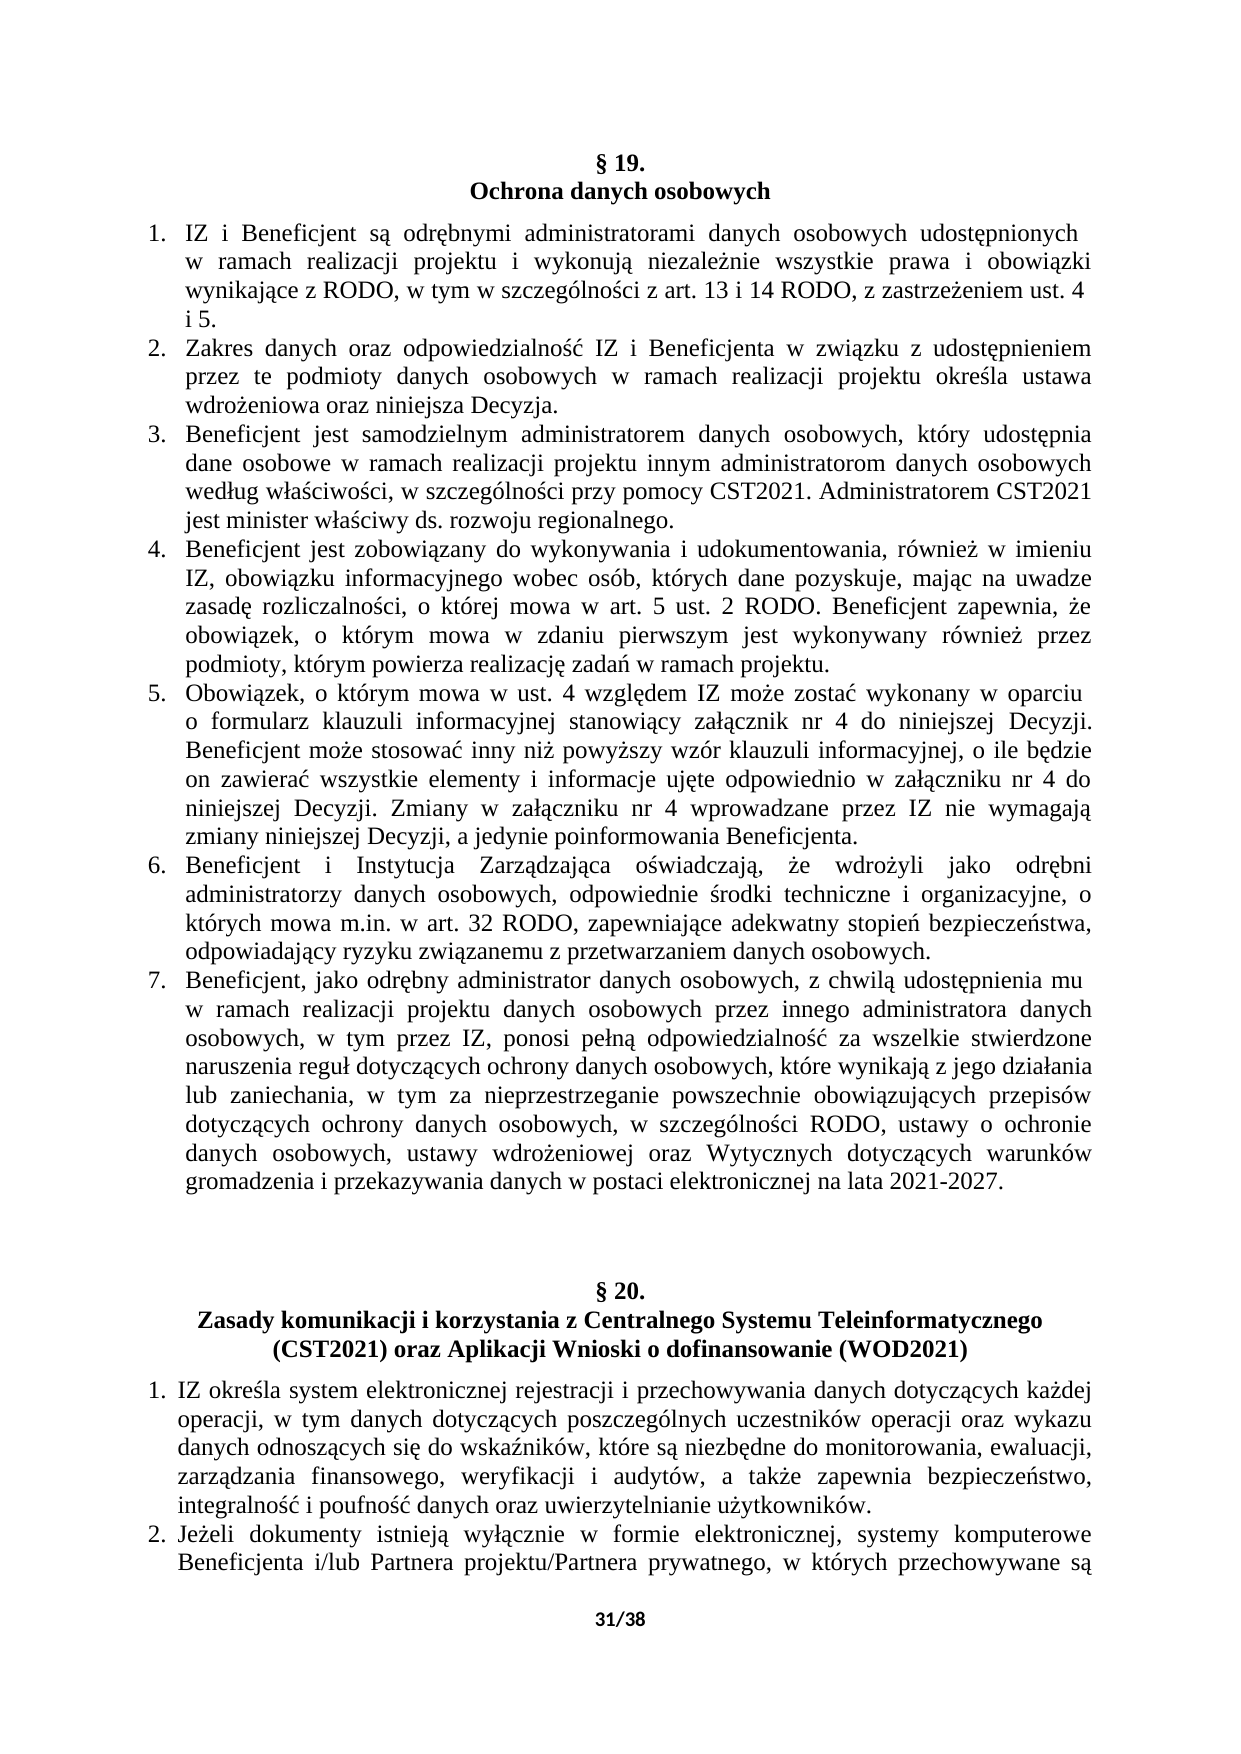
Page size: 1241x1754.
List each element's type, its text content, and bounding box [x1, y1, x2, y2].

list Beneficjent jest samodzielnym administratorem danych osobowych, który udostępnia dane osobowe w ramach realizacji projektu innym administratorom danych osobowych według właściwości, w szczególności przy pomocy CST2021. Administratorem CST2021 jest minister właściwy ds. rozwoju regionalnego. [148, 419, 1093, 534]
list Beneficjent i Instytucja Zarządzająca oświadczają, że wdrożyli jako odrębni administratorzy danych osobowych, odpowiednie środki techniczne i organizacyjne, o których mowa m.in. w art. 32 RODO, zapewniające adekwatny stopień bezpieczeństwa, odpowiadający ryzyku związanemu z przetwarzaniem danych osobowych. [148, 850, 1093, 965]
text § 19. Ochrona danych osobowych [148, 148, 1093, 205]
list IZ określa system elektronicznej rejestracji i przechowywania danych dotyczących każdej operacji, w tym danych dotyczących poszczególnych uczestników operacji oraz wykazu danych odnoszących się do wskaźników, które są niezbędne do monitorowania, ewaluacji, zarządzania finansowego, weryfikacji i audytów, a także zapewnia bezpieczeństwo, integralność i poufność danych oraz uwierzytelnianie użytkowników. [148, 1375, 1093, 1519]
list Obowiązek, o którym mowa w ust. 4 względem IZ może zostać wykonany w oparciu o formularz klauzuli informacyjnej stanowiący załącznik nr 4 do niniejszej Decyzji. Beneficjent może stosować inny niż powyższy wzór klauzuli informacyjnej, o ile będzie on zawierać wszystkie elementy i informacje ujęte odpowiednio w załączniku nr 4 do niniejszej Decyzji. Zmiany w załączniku nr 4 wprowadzane przez IZ nie wymagają zmiany niniejszej Decyzji, a jedynie poinformowania Beneficjenta. [148, 678, 1093, 850]
list IZ i Beneficjent są odrębnymi administratorami danych osobowych udostępnionych w ramach realizacji projektu i wykonują niezależnie wszystkie prawa i obowiązki wynikające z RODO, w tym w szczególności z art. 13 i 14 RODO, z zastrzeżeniem ust. 4 i 5. [148, 218, 1093, 333]
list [148, 1519, 1093, 1576]
list Zakres danych oraz odpowiedzialność IZ i Beneficjenta w związku z udostępnieniem przez te podmioty danych osobowych w ramach realizacji projektu określa ustawa wdrożeniowa oraz niniejsza Decyzja. [148, 333, 1093, 419]
list Beneficjent, jako odrębny administrator danych osobowych, z chwilą udostępnienia mu w ramach realizacji projektu danych osobowych przez innego administratora danych osobowych, w tym przez IZ, ponosi pełną odpowiedzialność za wszelkie stwierdzone naruszenia reguł dotyczących ochrony danych osobowych, które wynikają z jego działania lub zaniechania, w tym za nieprzestrzeganie powszechnie obowiązujących przepisów dotyczących ochrony danych osobowych, w szczególności RODO, ustawy o ochronie danych osobowych, ustawy wdrożeniowej oraz Wytycznych dotyczących warunków gromadzenia i przekazywania danych w postaci elektronicznej na lata 2021-2027. [148, 965, 1093, 1195]
list Beneficjent jest zobowiązany do wykonywania i udokumentowania, również w imieniu IZ, obowiązku informacyjnego wobec osób, których dane pozyskuje, mając na uwadze zasadę rozliczalności, o której mowa w art. 5 ust. 2 RODO. Beneficjent zapewnia, że obowiązek, o którym mowa w zdaniu pierwszym jest wykonywany również przez podmioty, którym powierza realizację zadań w ramach projektu. [148, 534, 1093, 678]
text § 20. Zasady komunikacji i korzystania z Centralnego Systemu Teleinformatycznego (CST2021) oraz Aplikacji Wnioski o dofinansowanie (WOD2021) [148, 1276, 1093, 1362]
